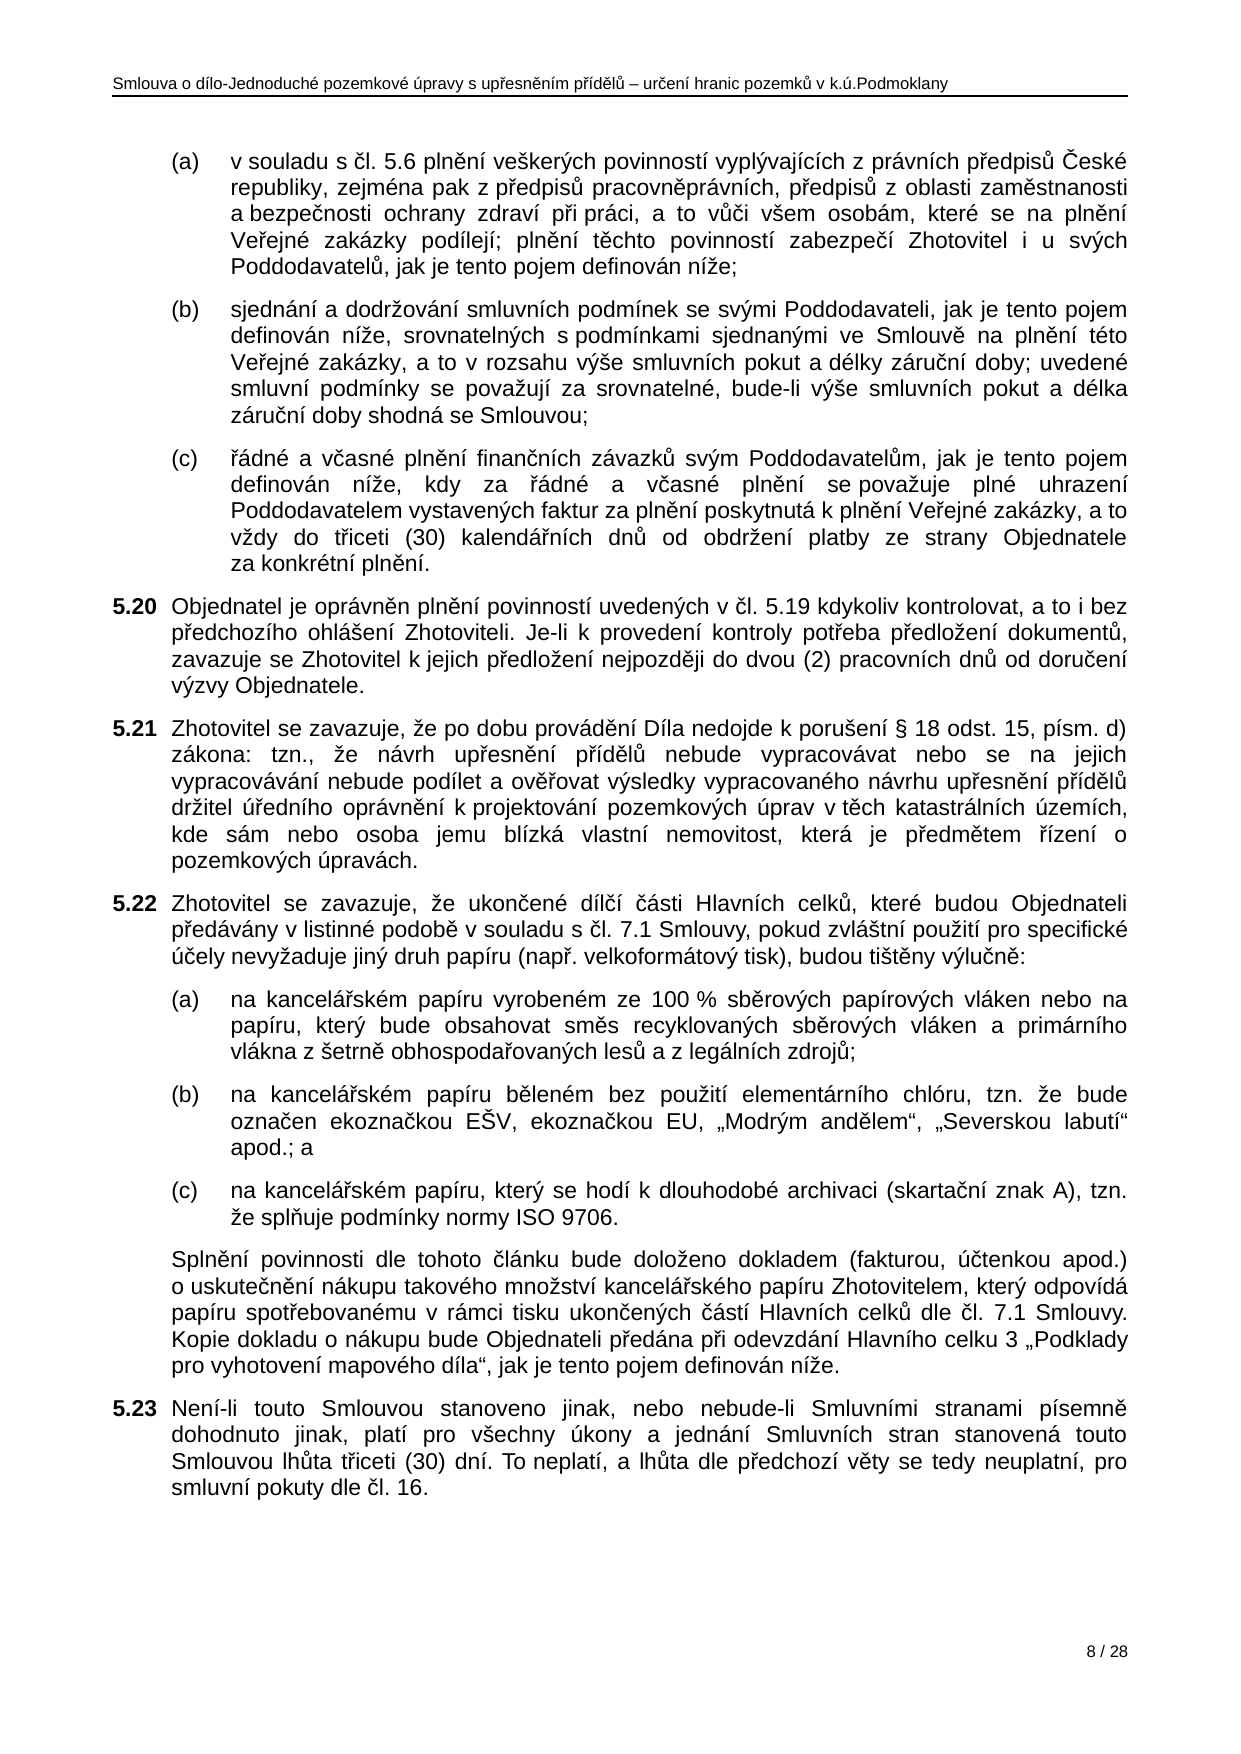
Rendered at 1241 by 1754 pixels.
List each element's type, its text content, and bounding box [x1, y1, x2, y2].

list Splnění povinnosti dle tohoto článku bude doloženo dokladem (fakturou, účtenkou apod.) o uskutečnění nákupu takového množství kancelářského papíru Zhotovitelem, který odpovídá papíru spotřebovanému v rámci tisku ukončených částí Hlavních celků dle čl. 7.2 Smlouvy. Kopie dokladu o nákupu bude Objednateli předána při odevzdání Hlavního celku 3 „Podklady pro vyhotovení mapového díla“, jak je tento pojem definován níže. [171, 1246, 1128, 1378]
list na kancelářském papíru běleném bez použití elementárního chlóru, tzn. že bude označen ekoznačkou EŠV, ekoznačkou EU, „Modrým andělem“, „Severskou labutí“ apod.; a [171, 1081, 1128, 1160]
text Není-li touto Smlouvou stanoveno jinak, nebo nebude-li Smluvními stranami písemně dohodnuto jinak, platí pro všechny úkony a jednání Smluvních stran stanovená touto Smlouvou lhůta třiceti (30) dní. To neplatí, a lhůta dle předchozí věty se tedy neuplatní, pro smluvní pokuty dle čl. 16. [112, 1395, 1128, 1500]
list na kancelářském papíru vyrobeném ze 100 % sběrových papírových vláken nebo na papíru, který bude obsahovat směs recyklovaných sběrových vláken a primárního vlákna z šetrně obhospodařovaných lesů a z legálních zdrojů; [171, 986, 1128, 1065]
text Objednatel je oprávněn plnění povinností uvedených v čl. 5.19 kdykoliv kontrolovat, a to i bez předchozího ohlášení Zhotoviteli. Je-li k provedení kontroly potřeba předložení dokumentů, zavazuje se Zhotovitel k jejich předložení nejpozději do dvou (2) pracovních dnů od doručení výzvy Objednatele. [112, 593, 1128, 698]
list v souladu s čl. 5.6 plnění veškerých povinností vyplývajících z právních předpisů České republiky, zejména pak z předpisů pracovněprávních, předpisů z oblasti zaměstnanosti a bezpečnosti ochrany zdraví při práci, a to vůči všem osobám, které se na plnění Veřejné zakázky podílejí; plnění těchto povinností zabezpečí Zhotovitel i u svých Poddodavatelů, jak je tento pojem definován níže; [171, 148, 1128, 279]
text Zhotovitel se zavazuje, že ukončené dílčí části Hlavních celků, které budou Objednateli předávány v listinné podobě v souladu s čl. 7.2 Smlouvy, pokud zvláštní použití pro specifické účely nevyžaduje jiný druh papíru (např. velkoformátový tisk), budou tištěny výlučně: [112, 890, 1128, 969]
list sjednání a dodržování smluvních podmínek se svými Poddodavateli, jak je tento pojem definován níže, srovnatelných s podmínkami sjednanými ve Smlouvě na plnění této Veřejné zakázky, a to v rozsahu výše smluvních pokut a délky záruční doby; uvedené smluvní podmínky se považují za srovnatelné, bude-li výše smluvních pokut a délka záruční doby shodná se Smlouvou; [171, 296, 1128, 428]
list na kancelářském papíru, který se hodí k dlouhodobé archivaci (skartační znak A), tzn. že splňuje podmínky normy ISO 9706. [171, 1177, 1128, 1230]
list řádné a včasné plnění finančních závazků svým Poddodavatelům, jak je tento pojem definován níže, kdy za řádné a včasné plnění se považuje plné uhrazení Poddodavatelem vystavených faktur za plnění poskytnutá k plnění Veřejné zakázky, a to vždy do třiceti (30) kalendářních dnů od obdržení platby ze strany Objednatele za konkrétní plnění. [171, 444, 1128, 576]
text Zhotovitel se zavazuje, že po dobu provádění Díla nedojde k porušení § 18 odst. 15, písm. d) zákona: tzn., že návrh upřesnění přídělů nebude vypracovávat nebo se na jejich vypracovávání nebude podílet a ověřovat výsledky vypracovaného návrhu upřesnění přídělů držitel úředního oprávnění k projektování pozemkových úprav v těch katastrálních územích, kde sám nebo osoba jemu blízká vlastní nemovitost, která je předmětem řízení o pozemkových úpravách. [112, 715, 1128, 873]
